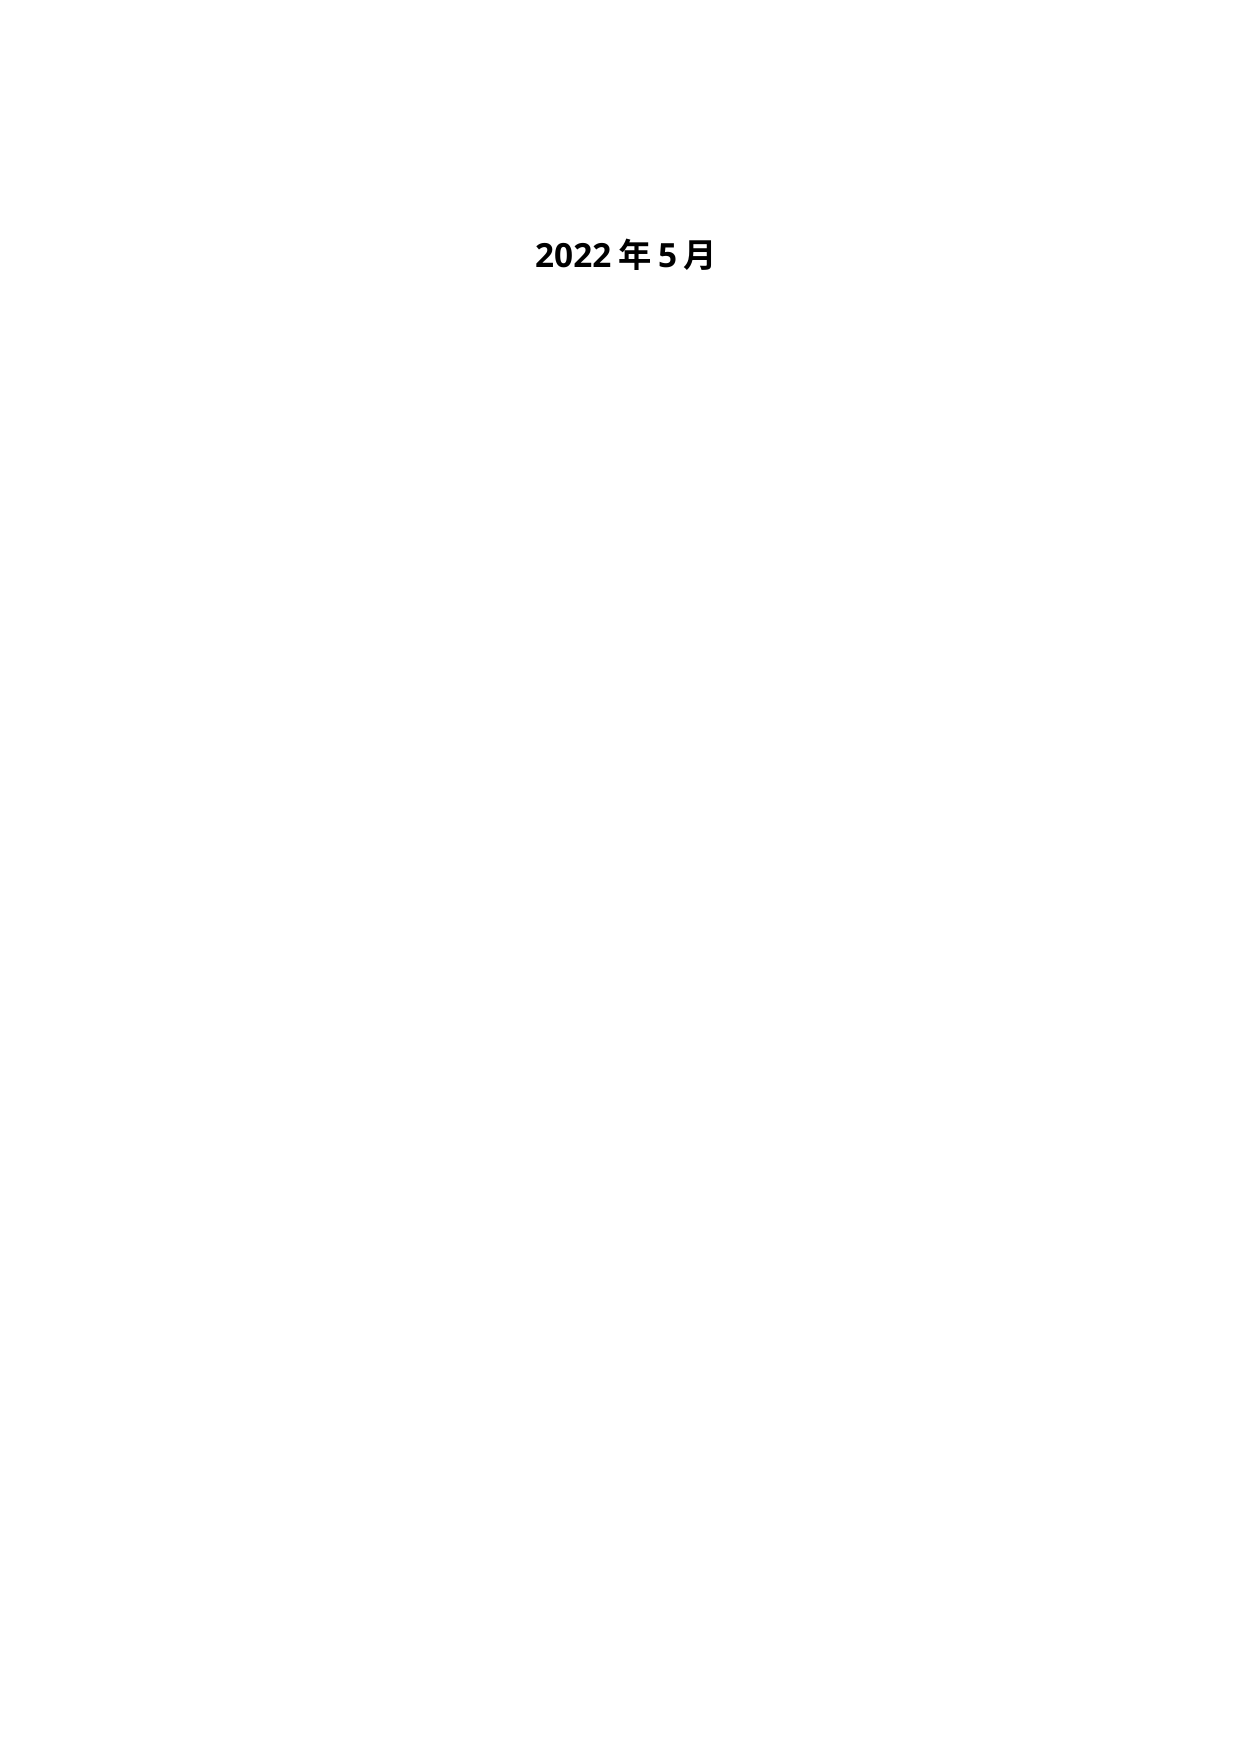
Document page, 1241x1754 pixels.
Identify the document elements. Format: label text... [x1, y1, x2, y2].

text 2022年5月 [165, 220, 1087, 287]
